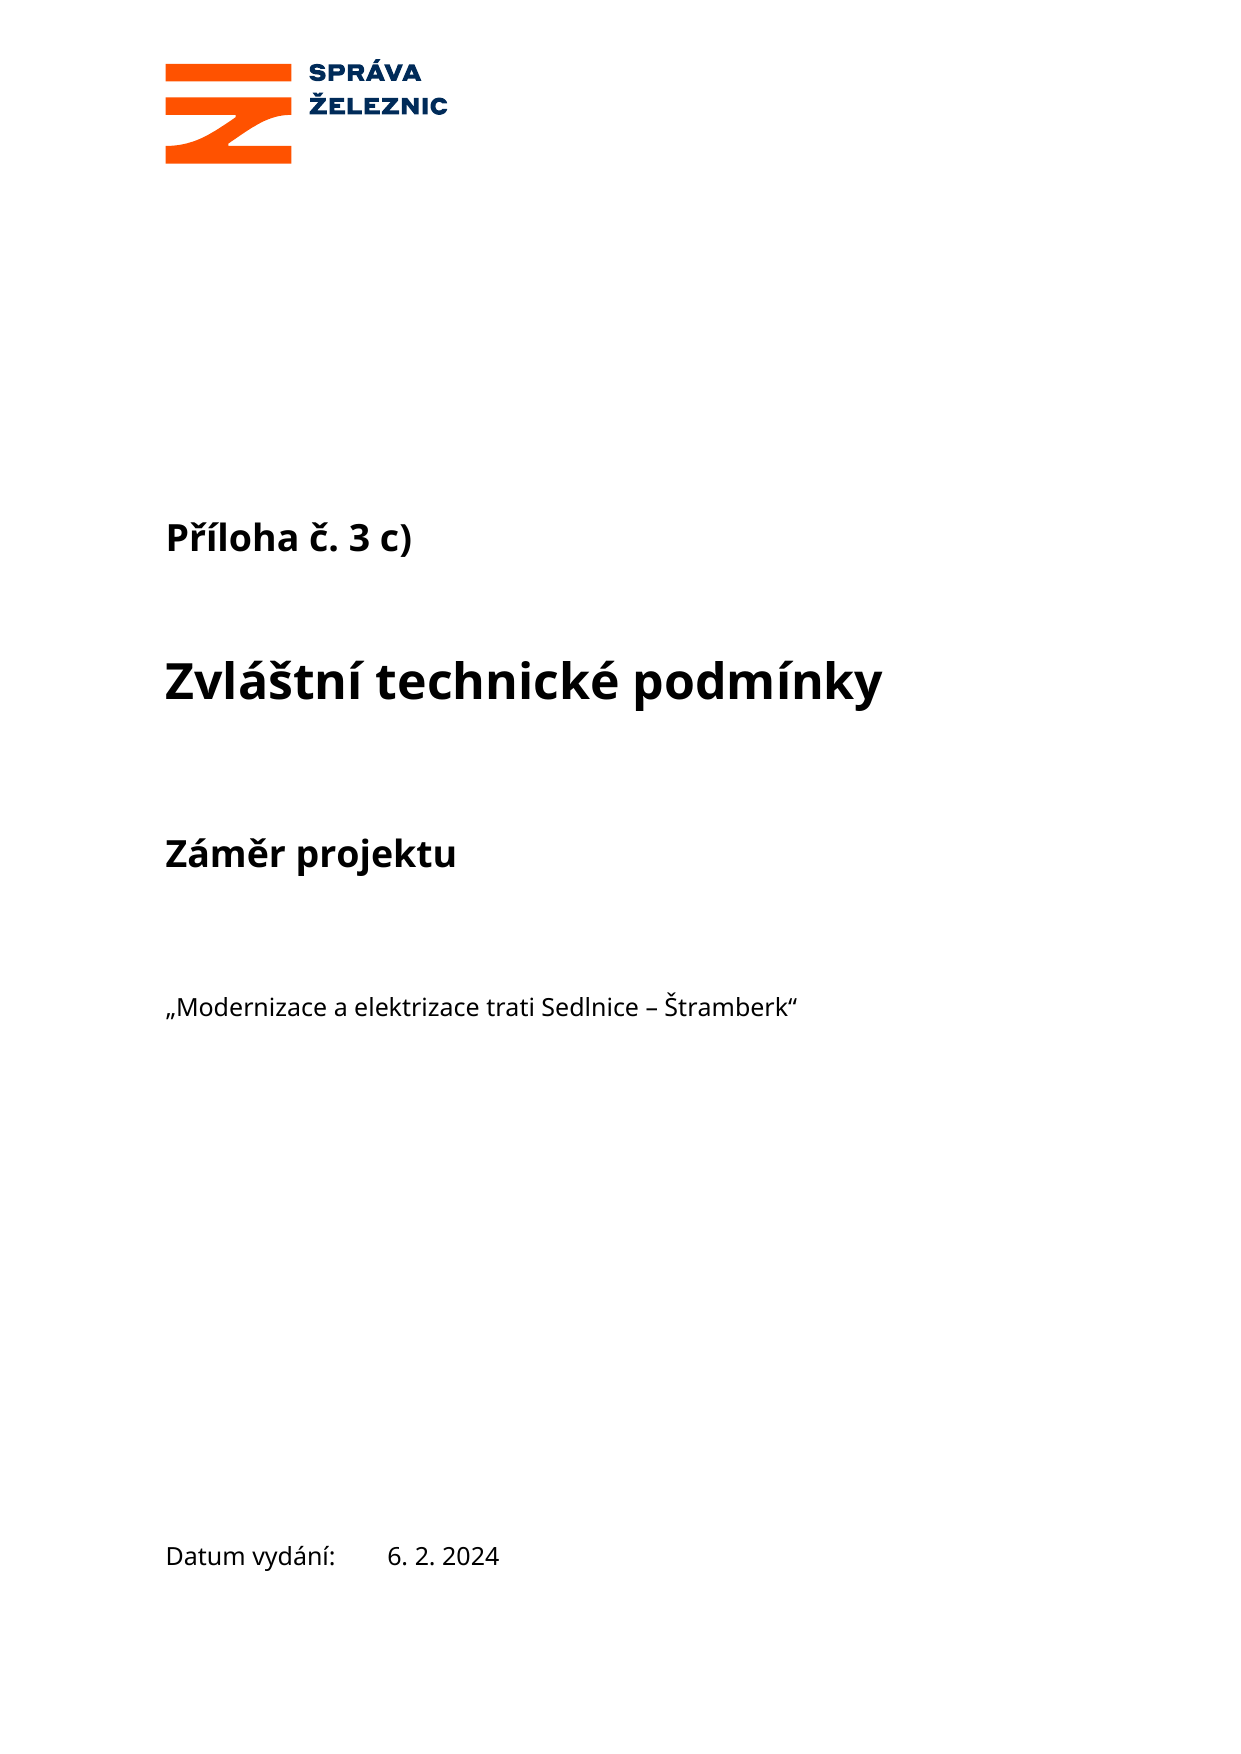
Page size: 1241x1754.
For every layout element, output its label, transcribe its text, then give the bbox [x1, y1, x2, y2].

text Zvláštní technické podmínky [165, 646, 1075, 714]
text Příloha č. 3 c) [165, 512, 1075, 563]
text Datum vydání: 6. 2. 2024 [165, 1539, 1075, 1573]
text Záměr projektu [165, 827, 1075, 878]
